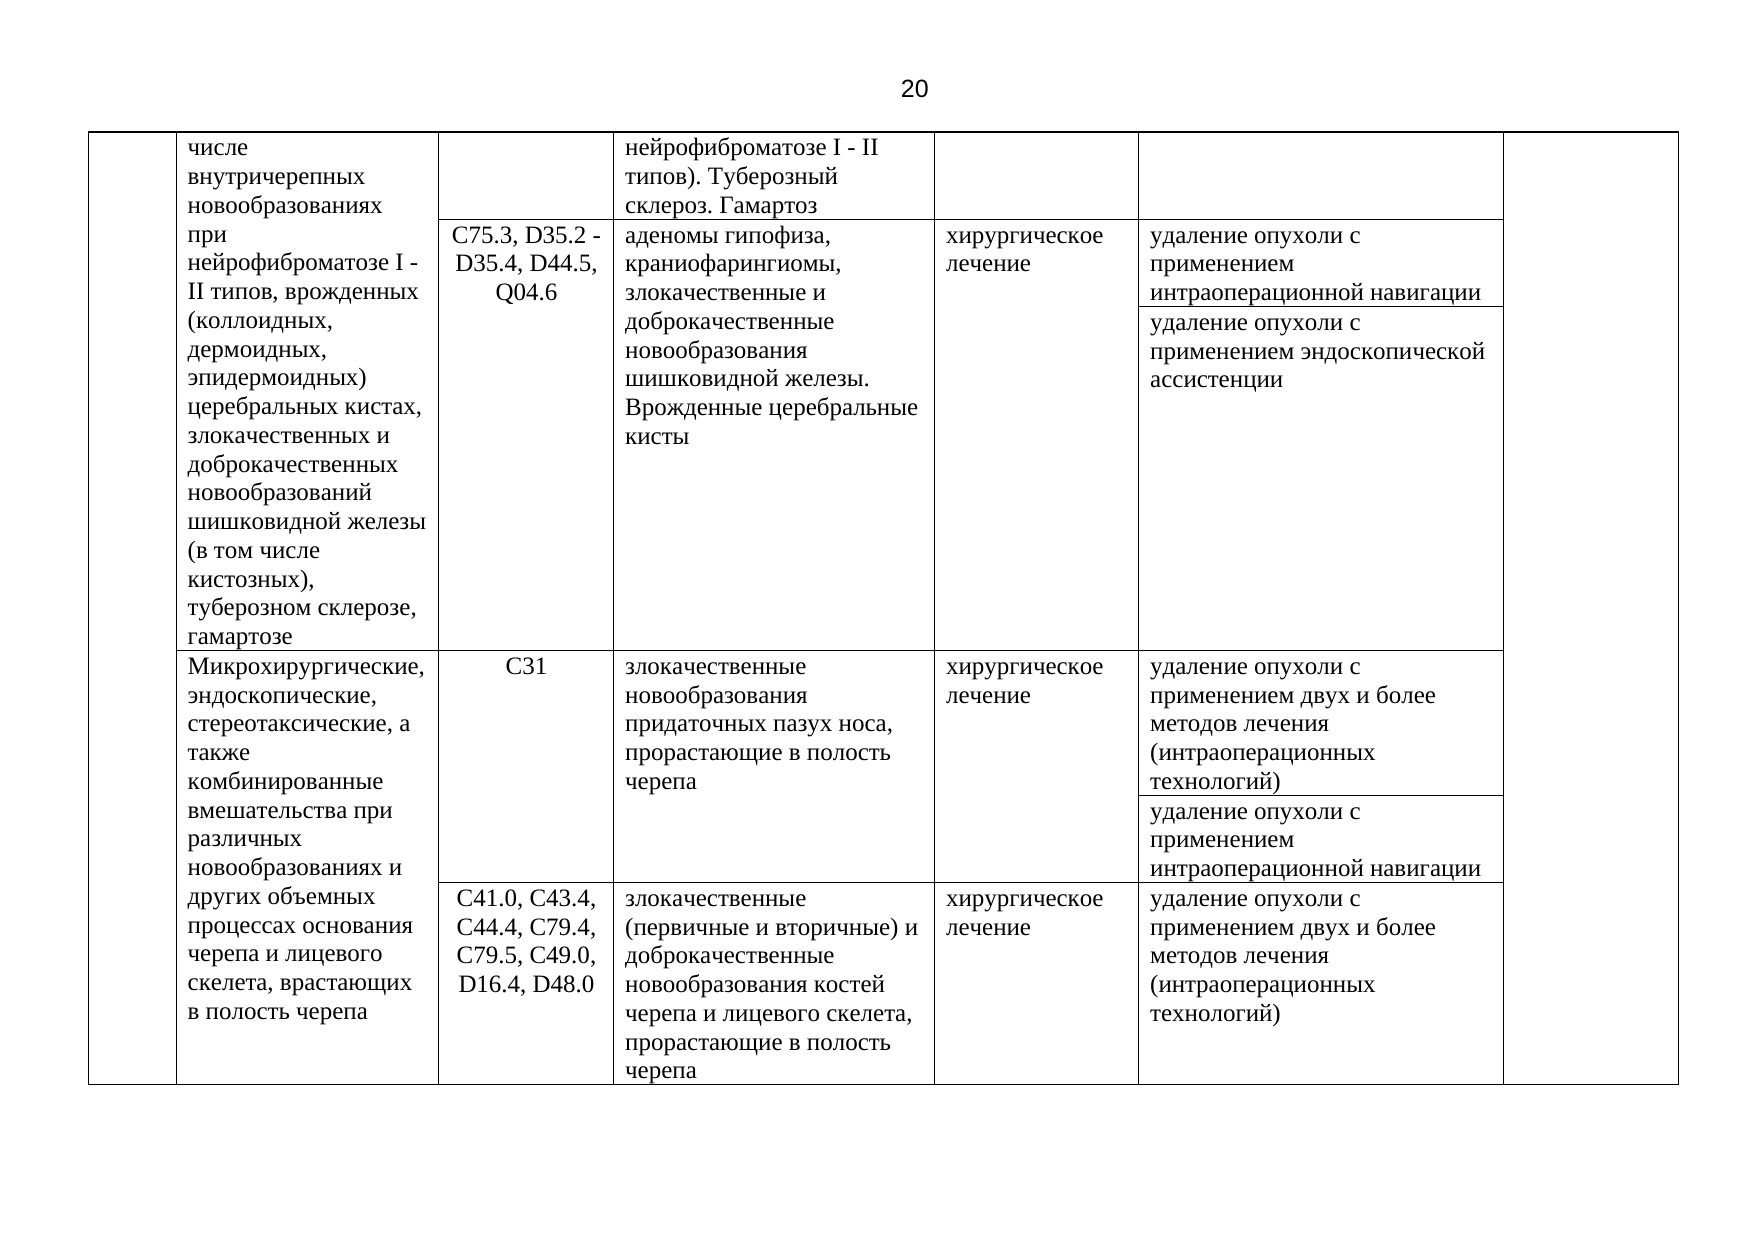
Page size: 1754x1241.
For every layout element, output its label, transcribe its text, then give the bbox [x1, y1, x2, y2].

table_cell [1139, 133, 1503, 219]
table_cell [1139, 220, 1503, 306]
table_cell C75.3, D35.2 - D35.4, D44.5, Q04.6 [439, 220, 613, 650]
table_cell хирургическое лечение [935, 220, 1138, 650]
table_cell злокачественные новообразования придаточных пазух носа, прорастающие в полость черепа [614, 651, 934, 882]
table_cell злокачественные (первичные и вторичные) и доброкачественные новообразования костей черепа и лицевого скелета, прорастающие в полость черепа [614, 883, 934, 1084]
table_cell Микрохирургические, эндоскопические, стереотаксические, а также комбинированные вмешательства при различных новообразованиях и других объемных процессах основания черепа и лицевого скелета, врастающих в полость черепа [177, 651, 438, 1084]
table_cell удаление опухоли с применением двух и более методов лечения (интраоперационных технологий) [1139, 651, 1503, 795]
table_cell хирургическое лечение [935, 651, 1138, 882]
table_cell C31 [439, 651, 613, 882]
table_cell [1139, 883, 1503, 1084]
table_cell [1139, 307, 1503, 650]
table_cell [935, 883, 1138, 1084]
table_cell C41.0, C43.4, C44.4, C79.4, C79.5, C49.0, D16.4, D48.0 [439, 883, 613, 1084]
table_cell удаление опухоли с применением интраоперационной навигации [1139, 796, 1503, 882]
table_cell аденомы гипофиза, краниофарингиомы, злокачественные и доброкачественные новообразования шишковидной железы. Врожденные церебральные кисты [614, 220, 934, 650]
